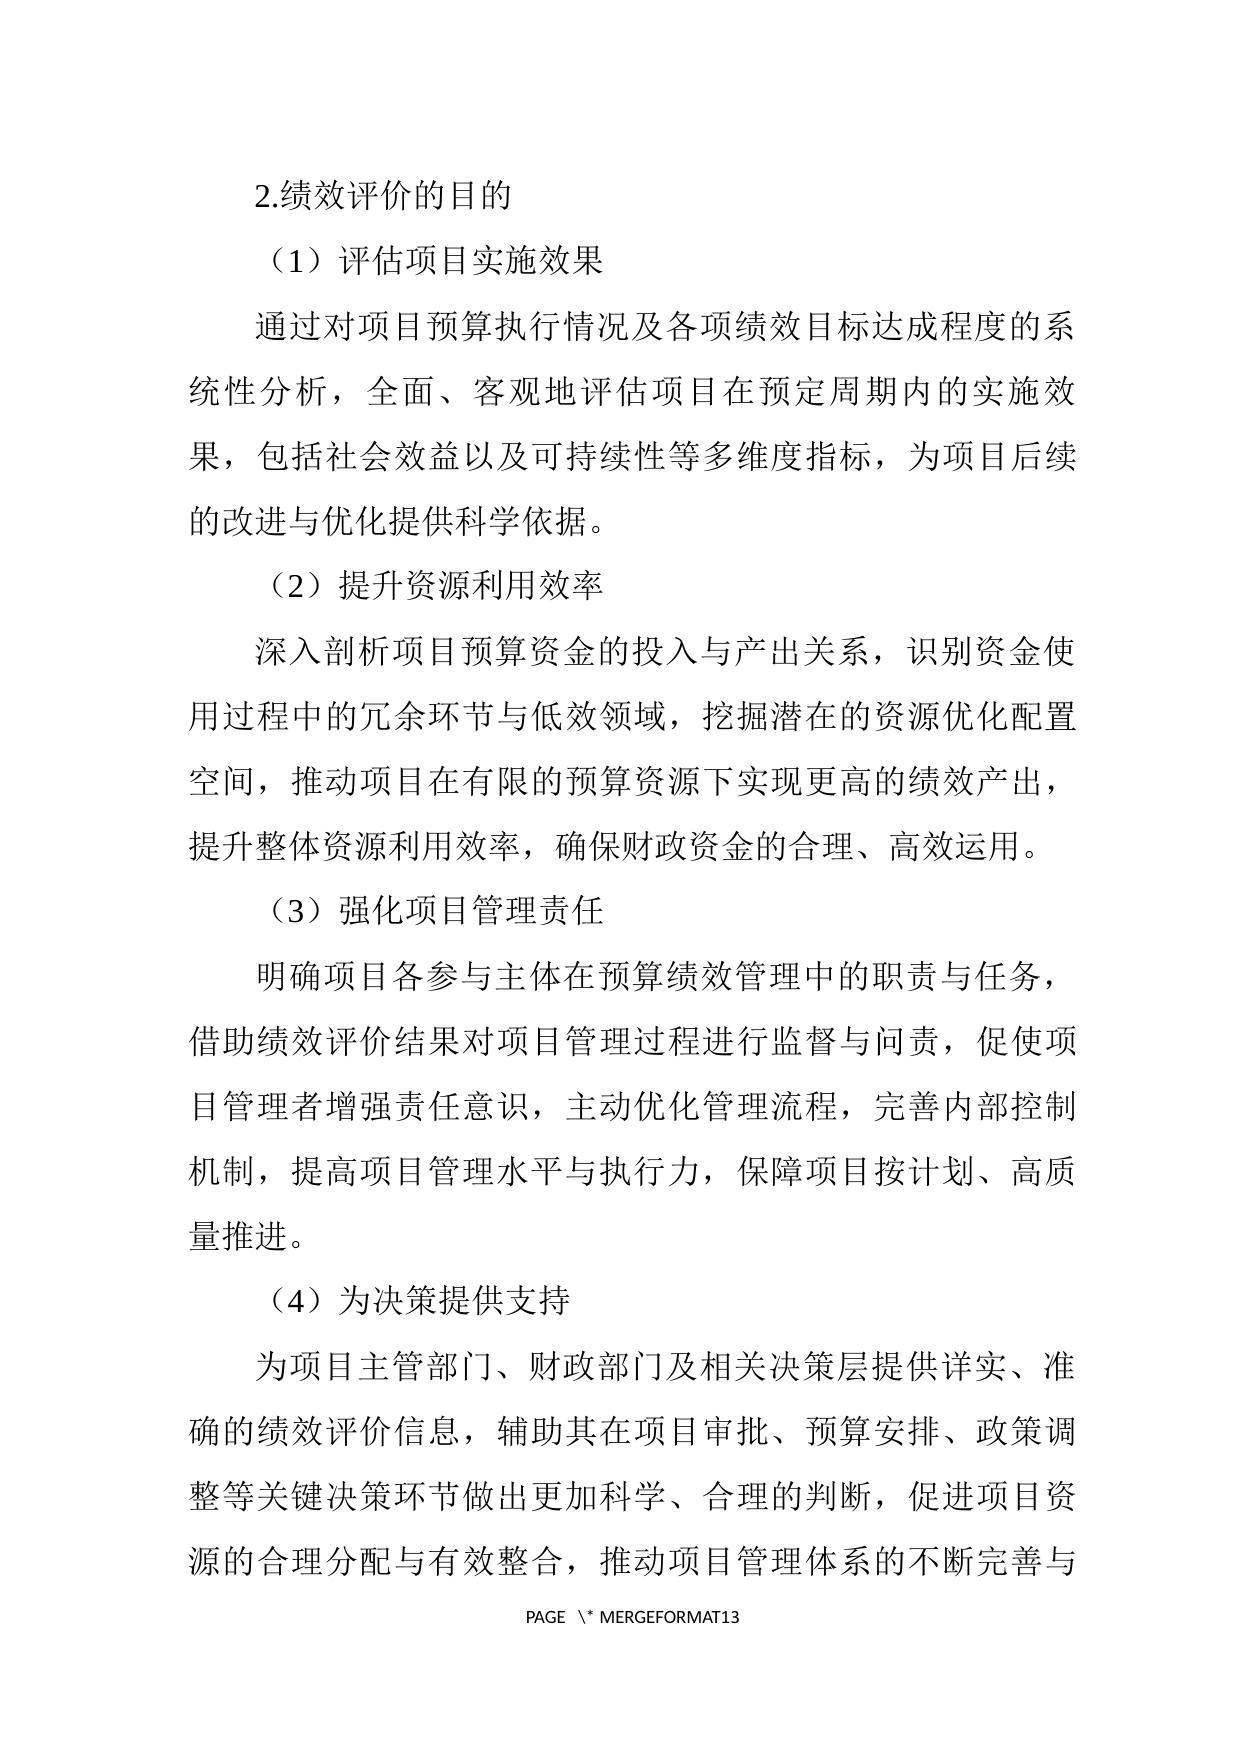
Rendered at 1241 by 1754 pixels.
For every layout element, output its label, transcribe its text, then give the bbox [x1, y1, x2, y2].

text （2）提升资源利用效率 [187, 552, 1078, 617]
text （1）评估项目实施效果 [187, 227, 1078, 292]
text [187, 1332, 1078, 1592]
text 明确项目各参与主体在预算绩效管理中的职责与任务，借助绩效评价结果对项目管理过程进行监督与问责，促使项目管理者增强责任意识，主动优化管理流程，完善内部控制机制，提高项目管理水平与执行力，保障项目按计划、高质量推进。 [187, 942, 1078, 1267]
text （4）为决策提供支持 [187, 1267, 1078, 1332]
text 通过对项目预算执行情况及各项绩效目标达成程度的系统性分析，全面、客观地评估项目在预定周期内的实施效果，包括社会效益以及可持续性等多维度指标，为项目后续的改进与优化提供科学依据。 [187, 292, 1078, 552]
text 深入剖析项目预算资金的投入与产出关系，识别资金使用过程中的冗余环节与低效领域，挖掘潜在的资源优化配置空间，推动项目在有限的预算资源下实现更高的绩效产出，提升整体资源利用效率，确保财政资金的合理、高效运用。 [187, 617, 1078, 877]
text 2.绩效评价的目的 [187, 162, 1078, 227]
text （3）强化项目管理责任 [187, 877, 1078, 942]
